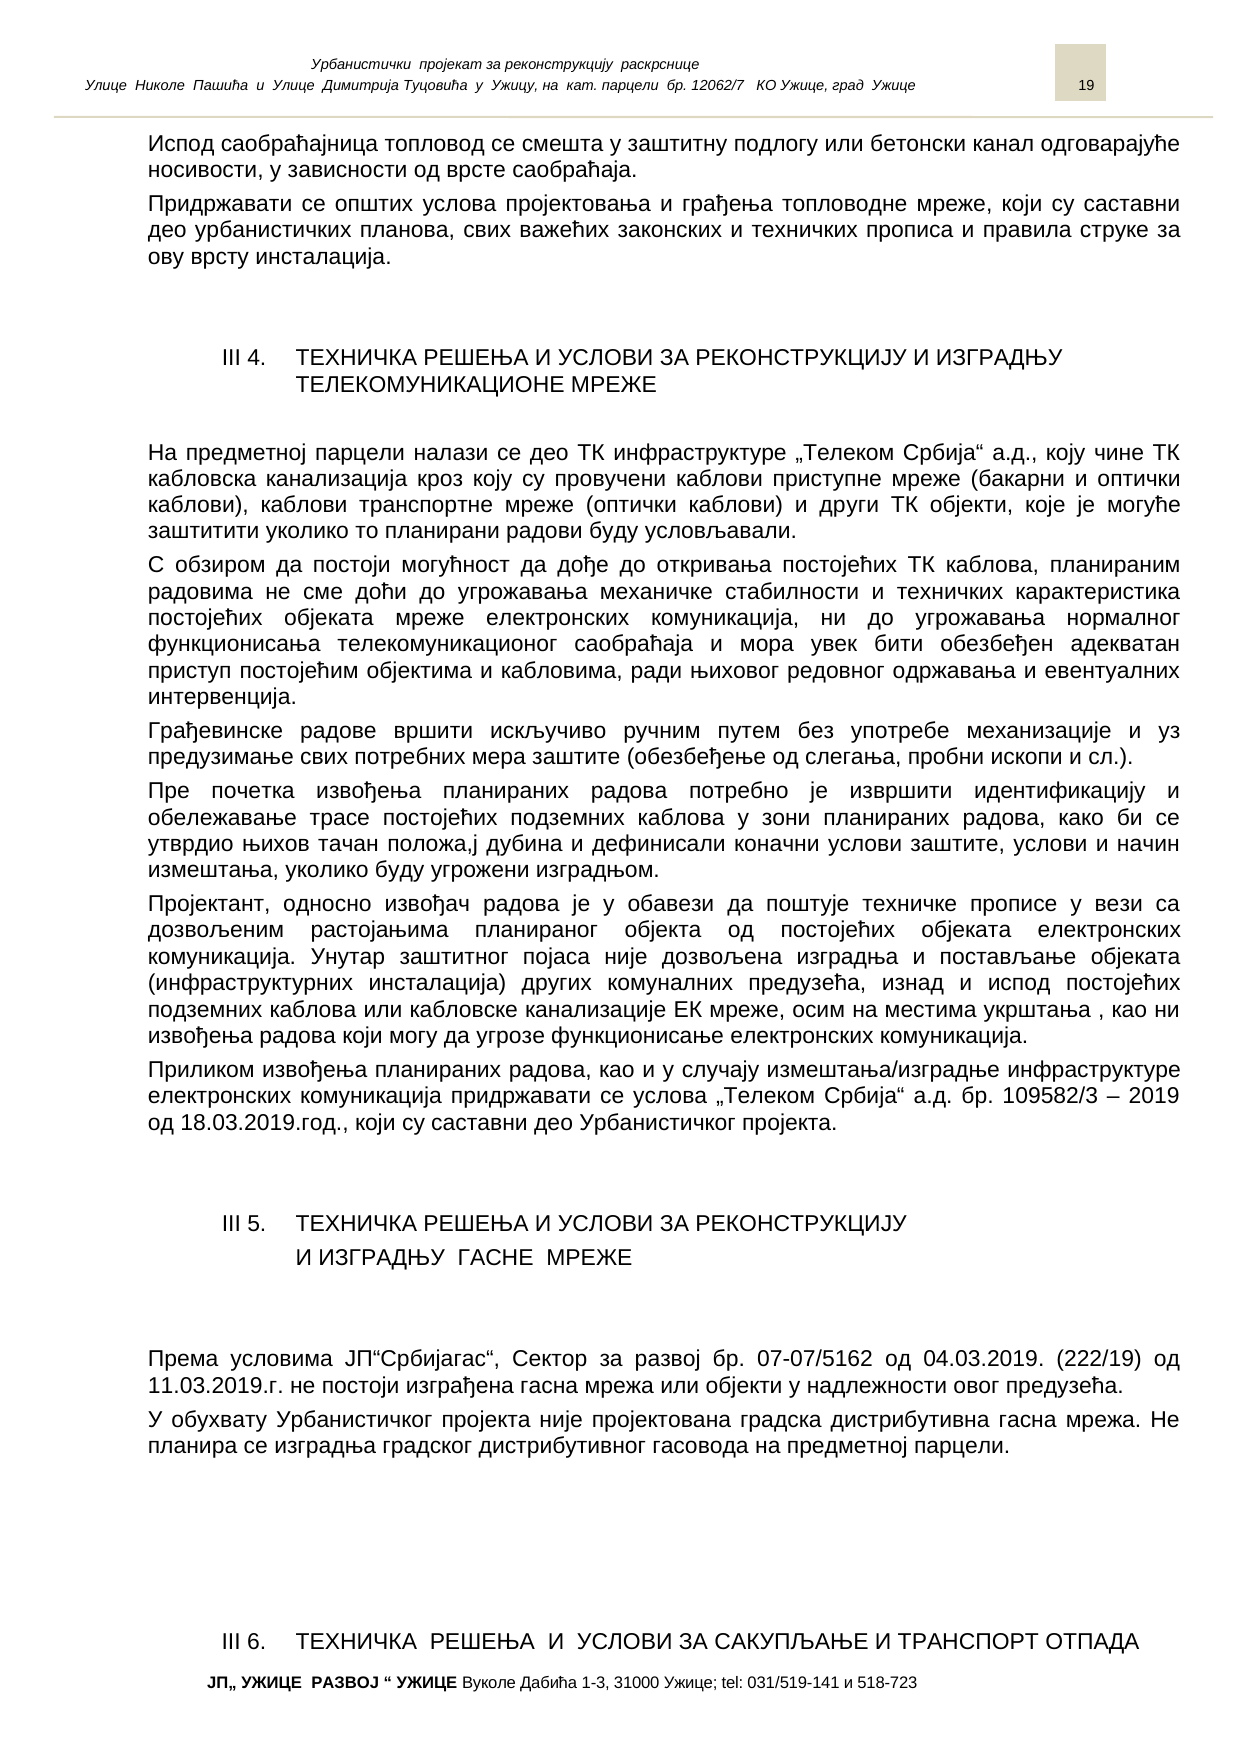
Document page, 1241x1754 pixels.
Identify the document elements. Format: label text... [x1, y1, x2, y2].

text На предметној парцели налази се део ТК инфраструктуре „Телеком Србија“ а.д., коју чине ТК кабловска канализација кроз коју су провучени каблови приступне мреже (бакарни и оптички каблови), каблови транспортне мреже (оптички каблови) и други ТК објекти, које је могуће заштитити уколико то планирани радови буду условљавали. [148, 438, 1181, 544]
text Приликом извођења планираних радова, као и у случају измештања/изградње инфраструктуре електронских комуникација придржавати се услова „Телеком Србија“ а.д. бр. 109582/3 – 2019 од 18.03.2019.год., који су саставни део Урбанистичког пројекта. [148, 1056, 1181, 1135]
text Придржавати се општих услова пројектовања и грађења топловодне мреже, који су саставни део урбанистичких планова, свих важећих законских и техничких прописа и правила струке за ову врсту инсталација. [148, 190, 1181, 269]
text III 5. ТЕХНИЧКА РЕШЕЊА И УСЛОВИ ЗА РЕКОНСТРУКЦИЈУ [222, 1210, 1181, 1236]
text С обзиром да постоји могућност да дође до откривања постојећих ТК каблова, планираним радовима не сме доћи до угрожавања механичке стабилности и техничких карактеристика постојећих објеката мреже електронских комуникација, ни до угрожавања нормалног функционисања телекомуникационог саобраћаја и мора увек бити обезбеђен адекватан приступ постојећим објектима и кабловима, ради њиховог редовног одржавања и евентуалних интервенција. [148, 551, 1181, 709]
text И ИЗГРАДЊУ ГАСНЕ МРЕЖЕ [295, 1244, 1181, 1270]
text Пре почетка извођења планираних радова потребно је извршити идентификацију и обележавање трасе постојећих подземних каблова у зони планираних радова, како би се утврдио њихов тачан положа,ј дубина и дефинисали коначни услови заштите, услови и начин измештања, уколико буду угрожени изградњом. [148, 777, 1181, 883]
text III 4. ТЕХНИЧКА РЕШЕЊА И УСЛОВИ ЗА РЕКОНСТРУКЦИЈУ И ИЗГРАДЊУ ТЕЛЕКОМУНИКАЦИОНЕ МРЕЖЕ [222, 344, 1181, 397]
text У обухвату Урбанистичког пројекта није пројектована градска дистрибутивна гасна мрежа. Не планира се изградња градског дистрибутивног гасовода на предметној парцели. [148, 1406, 1181, 1458]
text III 6. ТЕХНИЧКА РЕШЕЊА И УСЛОВИ ЗА САКУПЉАЊЕ И ТРАНСПОРТ ОТПАДА [221, 1628, 1181, 1654]
text Испод саобраћајница топловод се смешта у заштитну подлогу или бетонски канал одговарајуће носивости, у зависности од врсте саобраћаја. [148, 130, 1181, 183]
text Према условима ЈП“Србијагас“, Сектор за развој бр. 07-07/5162 од 04.03.2019. (222/19) од 11.03.2019.г. не постоји изграђена гасна мрежа или објекти у надлежности овог предузећа. [148, 1345, 1181, 1398]
text Грађевинске радове вршити искључиво ручним путем без употребе механизације и уз предузимање свих потребних мера заштите (обезбеђење од слегања, пробни ископи и сл.). [148, 717, 1181, 770]
text Пројектант, односно извођач радова је у обавези да поштује техничке прописе у вези са дозвољеним растојањима планираног објекта од постојећих објеката електронских комуникација. Унутар заштитног појаса није дозвољена изградња и постављање објеката (инфраструктурних инсталација) других комуналних предузећа, изнад и испод постојећих подземних каблова или кабловске канализације ЕК мреже, осим на местима укрштања , као ни извођења радова који могу да угрозе функционисање електронских комуникација. [148, 890, 1181, 1048]
